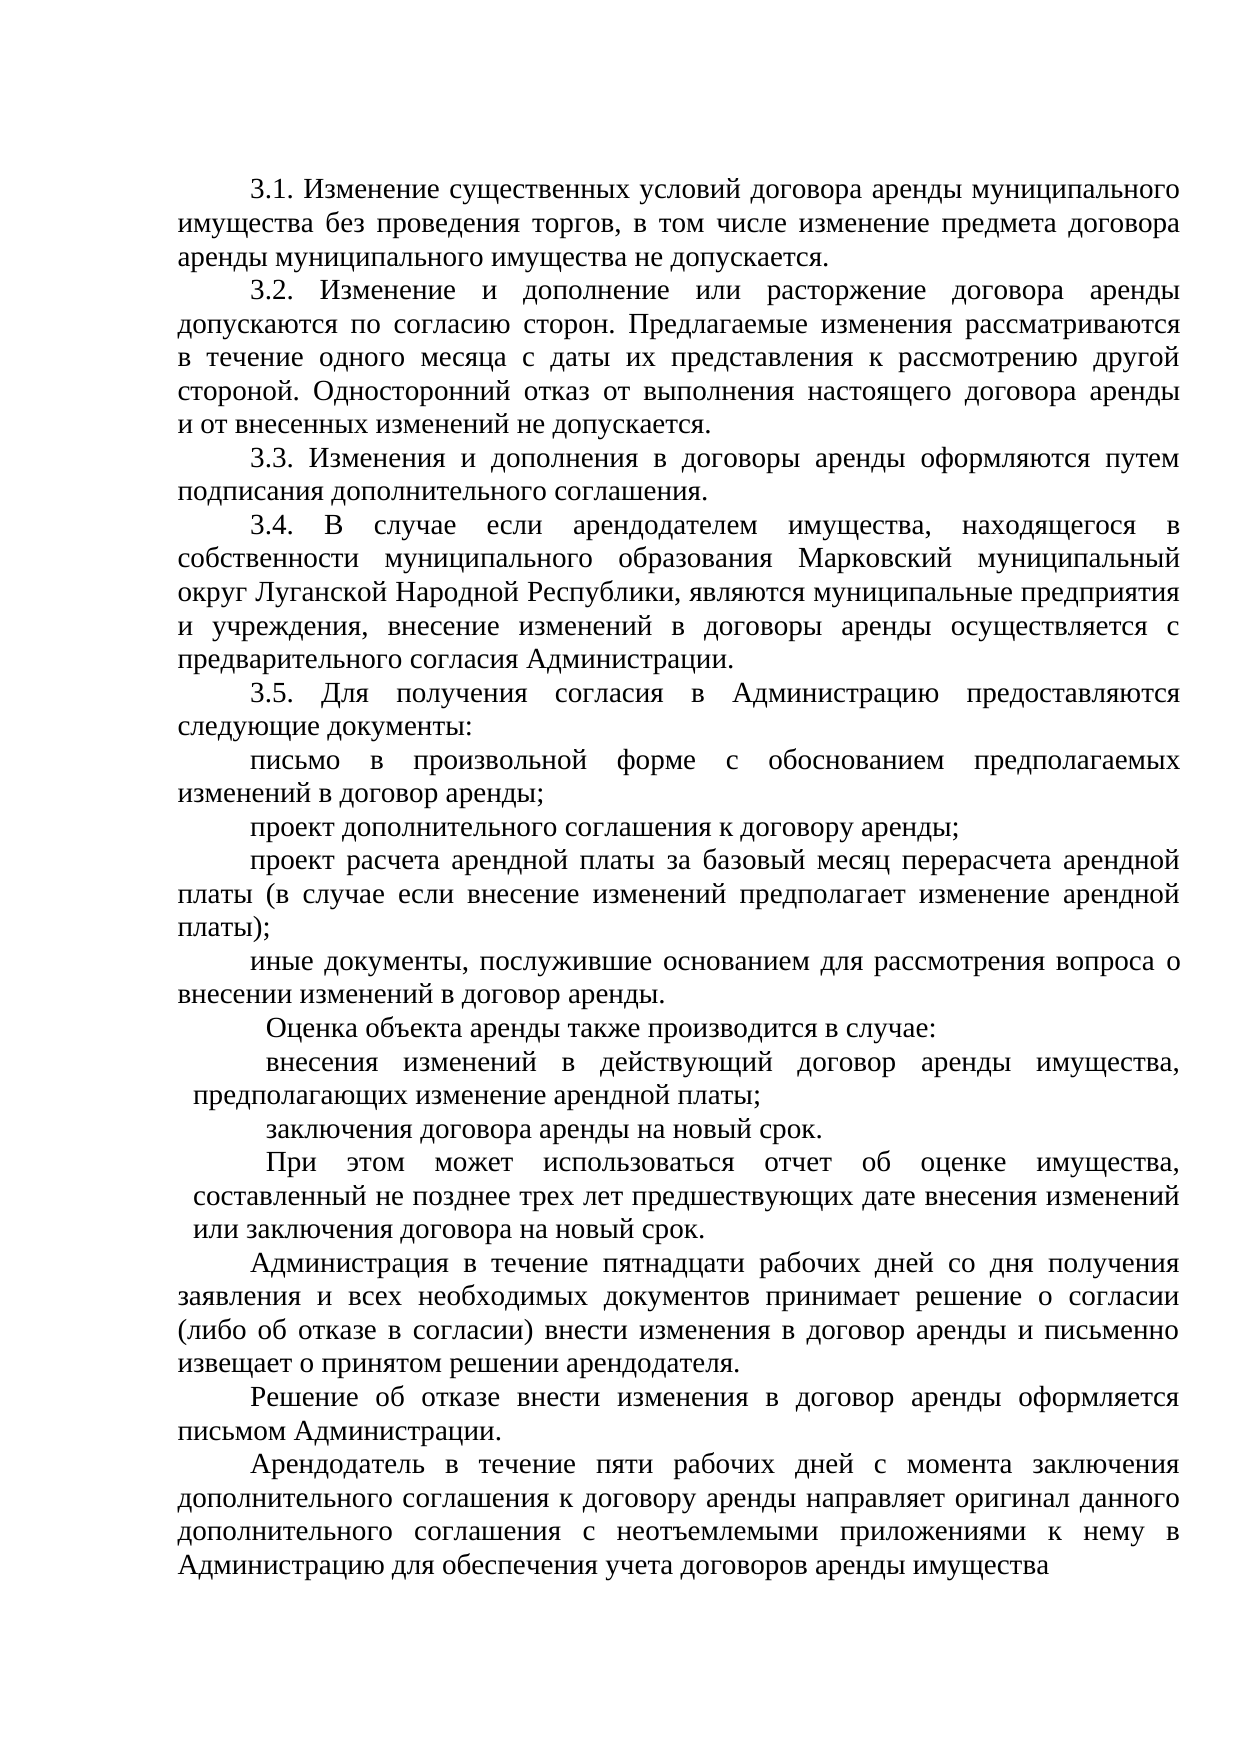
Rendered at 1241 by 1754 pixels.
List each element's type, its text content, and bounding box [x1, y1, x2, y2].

subtitle письмо в произвольной форме с обоснованием предполагаемых изменений в договор аренды; [177, 742, 1181, 809]
text 3.5. Для получения согласия в Администрацию предоставляются следующие документы: [177, 675, 1181, 742]
text Администрация в течение пятнадцати рабочих дней со дня получения заявления и всех необходимых документов принимает решение о согласии (либо об отказе в согласии) внести изменения в договор аренды и письменно извещает о принятом решении арендодателя. [177, 1245, 1181, 1379]
text Оценка объекта аренды также производится в случае: [193, 1010, 1181, 1044]
text иные документы, послужившие основанием для рассмотрения вопроса о внесении изменений в договор аренды. [177, 943, 1181, 1010]
text 3.2. Изменение и дополнение или расторжение договора аренды допускаются по согласию сторон. Предлагаемые изменения рассматриваются в течение одного месяца с даты их представления к рассмотрению другой стороной. Односторонний отказ от выполнения настоящего договора аренды и от внесенных изменений не допускается. [177, 272, 1181, 440]
subtitle проект дополнительного соглашения к договору аренды; [177, 809, 1181, 842]
text внесения изменений в действующий договор аренды имущества, предполагающих изменение арендной платы; [193, 1044, 1181, 1111]
text проект расчета арендной платы за базовый месяц перерасчета арендной платы (в случае если внесение изменений предполагает изменение арендной платы); [177, 842, 1181, 943]
text Арендодатель в течение пяти рабочих дней с момента заключения дополнительного соглашения к договору аренды направляет оригинал данного дополнительного соглашения с неотъемлемыми приложениями к нему в Администрацию для обеспечения учета договоров аренды имущества [177, 1446, 1181, 1580]
text 3.1. Изменение существенных условий договора аренды муниципального имущества без проведения торгов, в том числе изменение предмета договора аренды муниципального имущества не допускается. [177, 172, 1181, 272]
text 3.4. В случае если арендодателем имущества, находящегося в собственности муниципального образования Марковский муниципальный округ Луганской Народной Республики, являются муниципальные предприятия и учреждения, внесение изменений в договоры аренды осуществляется с предварительного согласия Администрации. [177, 507, 1181, 675]
text При этом может использоваться отчет об оценке имущества, составленный не позднее трех лет предшествующих дате внесения изменений или заключения договора на новый срок. [193, 1144, 1181, 1245]
text 3.3. Изменения и дополнения в договоры аренды оформляются путем подписания дополнительного соглашения. [177, 440, 1181, 507]
text заключения договора аренды на новый срок. [193, 1111, 1181, 1144]
text Решение об отказе внести изменения в договор аренды оформляется письмом Администрации. [177, 1379, 1181, 1446]
